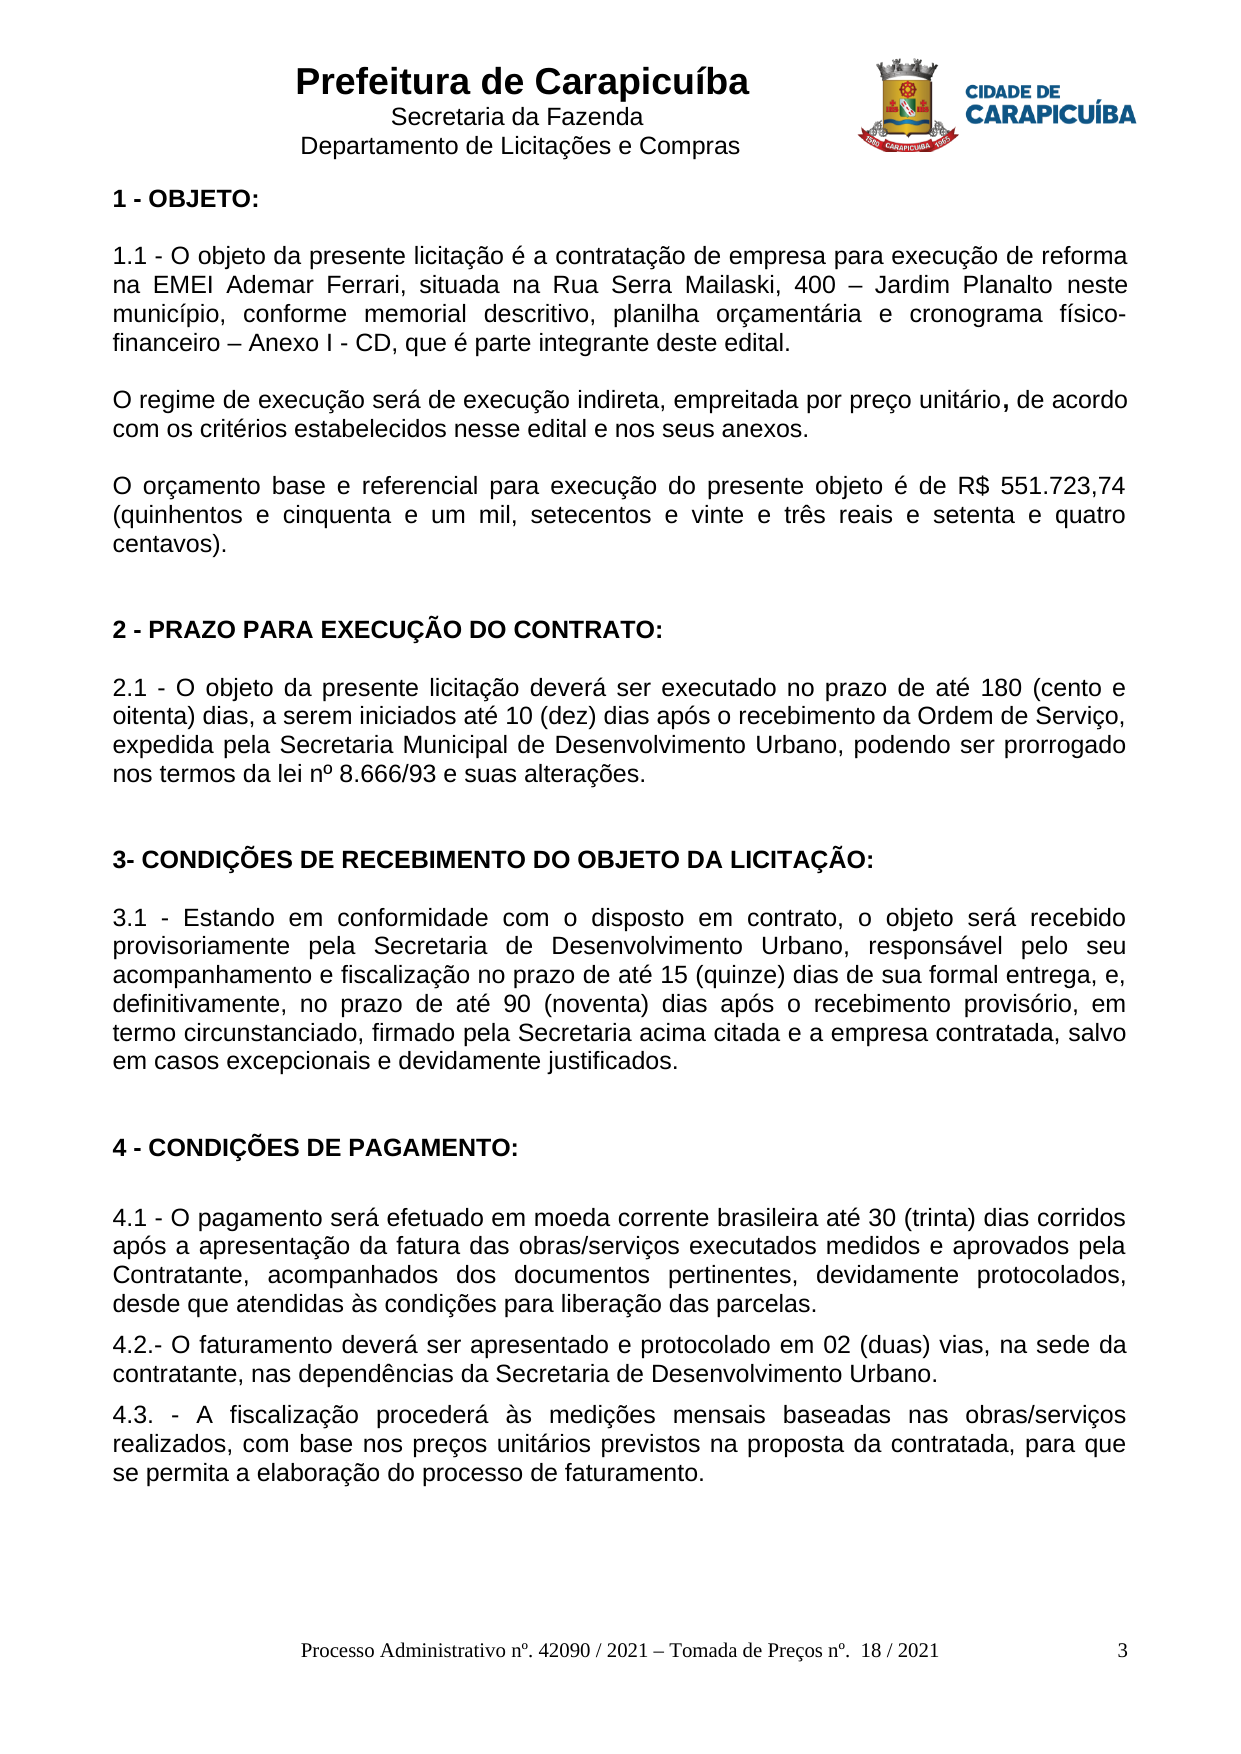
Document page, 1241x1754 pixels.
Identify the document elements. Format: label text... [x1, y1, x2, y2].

text O orçamento base e referencial para execução do presente objeto é de R$ 551.723,74 (quinhentos e cinquenta e um mil, setecentos e vinte e três reais e setenta e quatro centavos). [112, 471, 1128, 557]
text 2.1 - O objeto da presente licitação deverá ser executado no prazo de até 180 (cento e oitenta) dias, a serem iniciados até 10 (dez) dias após o recebimento da Ordem de Serviço, expedida pela Secretaria Municipal de Desenvolvimento Urbano, podendo ser prorrogado nos termos da lei nº 8.666/93 e suas alterações. [112, 672, 1128, 787]
text 4.3. - A fiscalização procederá às medições mensais baseadas nas obras/serviços realizados, com base nos preços unitários previstos na proposta da contratada, para que se permita a elaboração do processo de faturamento. [112, 1400, 1128, 1486]
text 4.2.- O faturamento deverá ser apresentado e protocolado em 02 (duas) vias, na sede da contratante, nas dependências da Secretaria de Desenvolvimento Urbano. [112, 1330, 1128, 1387]
text 1.1 - O objeto da presente licitação é a contratação de empresa para execução de reforma na EMEI Ademar Ferrari, situada na Rua Serra Mailaski, 400 – Jardim Planalto neste município, conforme memorial descritivo, planilha orçamentária e cronograma físico-financeiro – Anexo I - CD, que é parte integrante deste edital. [112, 241, 1128, 356]
text 3- CONDIÇÕES DE RECEBIMENTO DO OBJETO DA LICITAÇÃO: [112, 845, 1128, 874]
text O regime de execução será de execução indireta, empreitada por preço unitário, de acordo com os critérios estabelecidos nesse edital e nos seus anexos. [112, 385, 1128, 442]
text 1 - OBJETO: [112, 184, 1128, 212]
text 3.1 - Estando em conformidade com o disposto em contrato, o objeto será recebido provisoriamente pela Secretaria de Desenvolvimento Urbano, responsável pelo seu acompanhamento e fiscalização no prazo de até 15 (quinze) dias de sua formal entrega, e, definitivamente, no prazo de até 90 (noventa) dias após o recebimento provisório, em termo circunstanciado, firmado pela Secretaria acima citada e a empresa contratada, salvo em casos excepcionais e devidamente justificados. [112, 902, 1128, 1075]
picture [857, 57, 1139, 152]
text 4 - CONDIÇÕES DE PAGAMENTO: [112, 1132, 1128, 1161]
text 2 - PRAZO PARA EXECUÇÃO DO CONTRATO: [112, 615, 1128, 644]
text 4.1 - O pagamento será efetuado em moeda corrente brasileira até 30 (trinta) dias corridos após a apresentação da fatura das obras/serviços executados medidos e aprovados pela Contratante, acompanhados dos documentos pertinentes, devidamente protocolados, desde que atendidas às condições para liberação das parcelas. [112, 1202, 1128, 1317]
